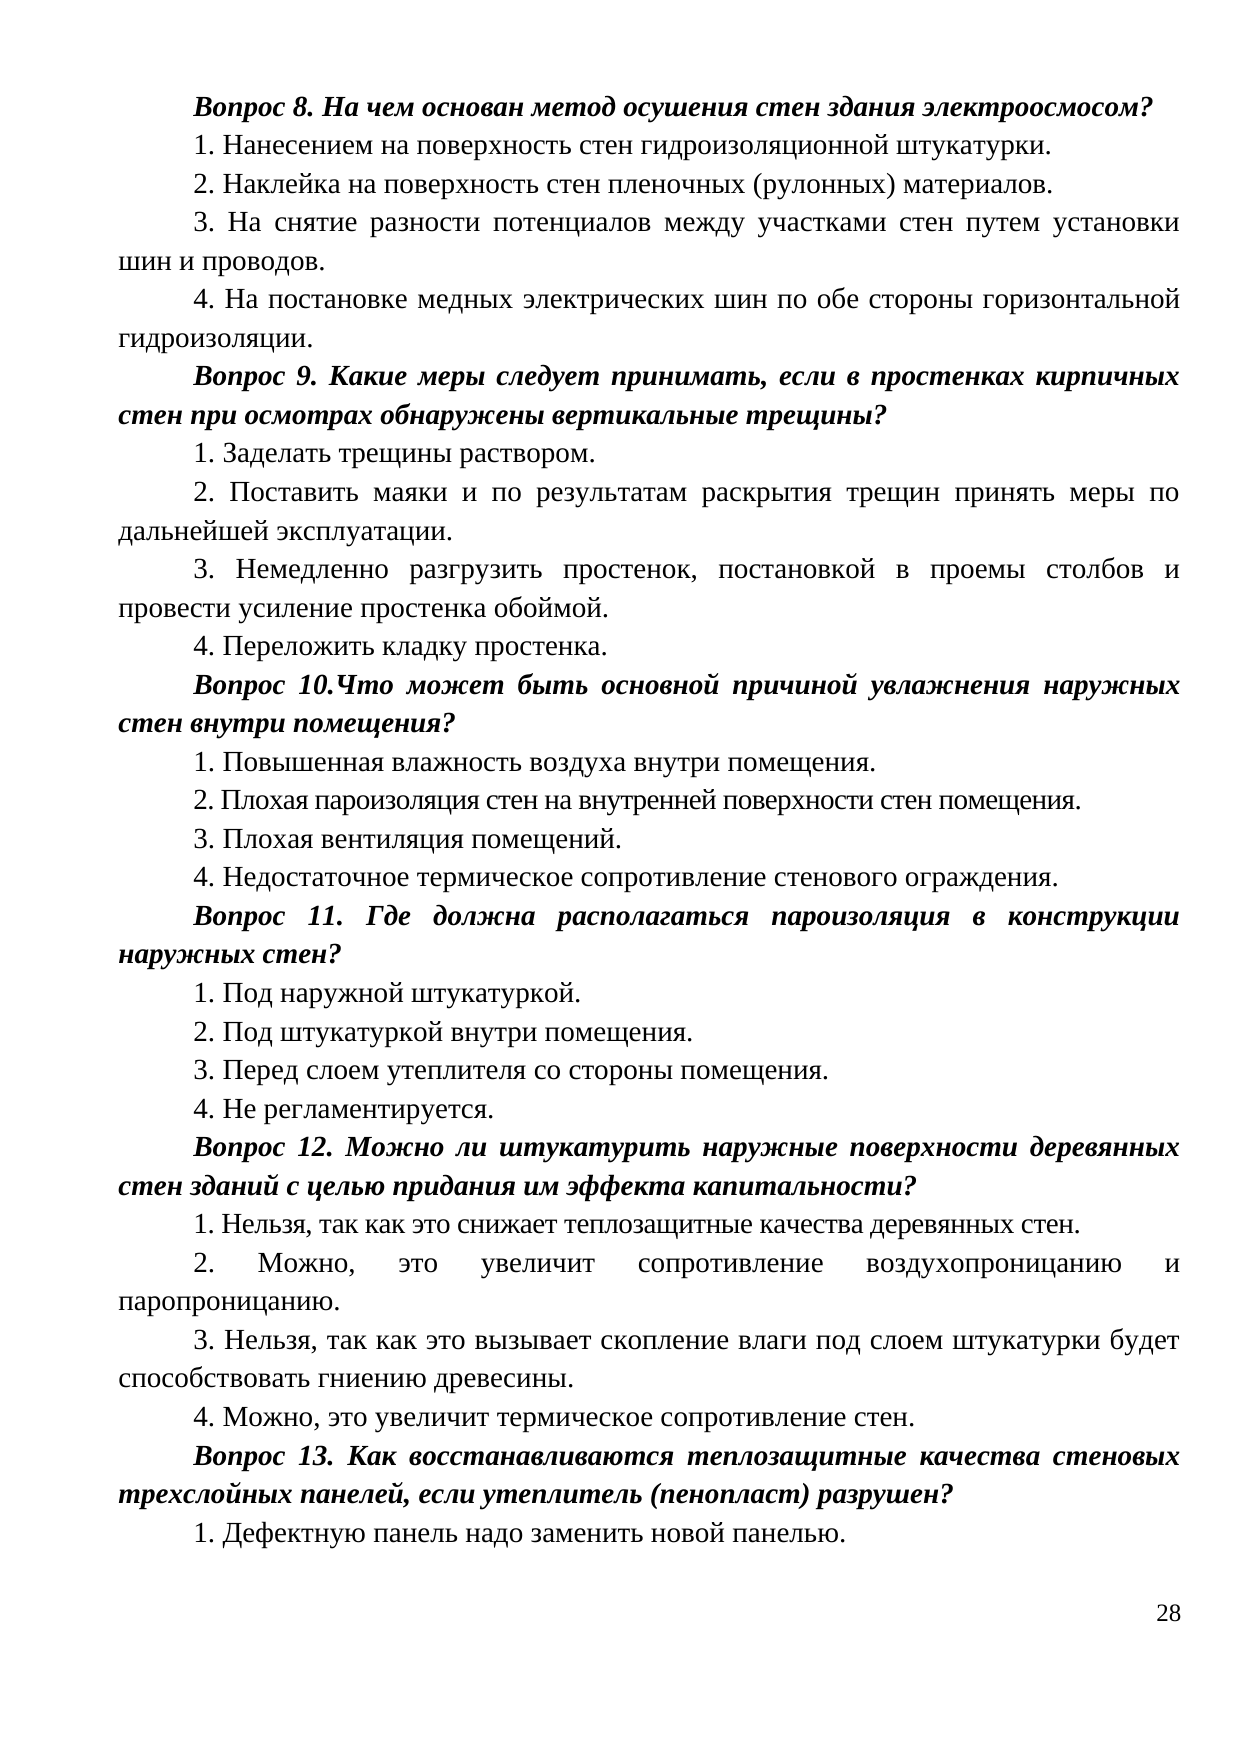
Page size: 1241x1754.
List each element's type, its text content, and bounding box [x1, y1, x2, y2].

text 1. Нельзя, так как это снижает теплозащитные качества деревянных стен. [118, 1206, 1181, 1240]
text 3. Перед слоем утеплителя со стороны помещения. [118, 1052, 1181, 1086]
text 3. Немедленно разгрузить простенок, постановкой в проемы столбов и провести усиление простенка обоймой. [118, 551, 1181, 623]
text 2. Можно, это увеличит сопротивление воздухопроницанию и паропроницанию. [118, 1245, 1181, 1317]
text 3. Плохая вентиляция помещений. [118, 821, 1181, 854]
text 4. Можно, это увеличит термическое сопротивление стен. [118, 1399, 1181, 1433]
text Вопрос 13. Как восстанавливаются теплозащитные качества стеновых трехслойных панелей, если утеплитель (пенопласт) разрушен? [118, 1438, 1181, 1510]
text 2. Плохая пароизоляция стен на внутренней поверхности стен помещения. [118, 782, 1181, 816]
text 4. На постановке медных электрических шин по обе стороны горизонтальной гидроизоляции. [118, 281, 1181, 353]
text Вопрос 10.Что может быть основной причиной увлажнения наружных стен внутри помещения? [118, 667, 1181, 739]
text Вопрос 8. На чем основан метод осушения стен здания электроосмосом? [118, 89, 1181, 122]
text Вопрос 9. Какие меры следует принимать, если в простенках кирпичных стен при осмотрах обнаружены вертикальные трещины? [118, 358, 1181, 431]
text Вопрос 11. Где должна располагаться пароизоляция в конструкции наружных стен? [118, 898, 1181, 970]
text 1. Под наружной штукатуркой. [118, 975, 1181, 1009]
text Вопрос 12. Можно ли штукатурить наружные поверхности деревянных стен зданий с целью придания им эффекта капитальности? [118, 1129, 1181, 1201]
text 2. Наклейка на поверхность стен пленочных (рулонных) материалов. [118, 166, 1181, 199]
text 4. Недостаточное термическое сопротивление стенового ограждения. [118, 859, 1181, 893]
text 2. Под штукатуркой внутри помещения. [118, 1014, 1181, 1047]
text 4. Не регламентируется. [118, 1091, 1181, 1124]
text 1. Нанесением на поверхность стен гидроизоляционной штукатурки. [118, 127, 1181, 161]
text 2. Поставить маяки и по результатам раскрытия трещин принять меры по дальнейшей эксплуатации. [118, 474, 1181, 546]
text 3. Нельзя, так как это вызывает скопление влаги под слоем штукатурки будет способствовать гниению древесины. [118, 1322, 1181, 1394]
text 1. Дефектную панель надо заменить новой панелью. [118, 1515, 1181, 1548]
text 4. Переложить кладку простенка. [118, 628, 1181, 662]
text 3. На снятие разности потенциалов между участками стен путем установки шин и проводов. [118, 204, 1181, 276]
text 1. Повышенная влажность воздуха внутри помещения. [118, 744, 1181, 777]
text 1. Заделать трещины раствором. [118, 436, 1181, 469]
